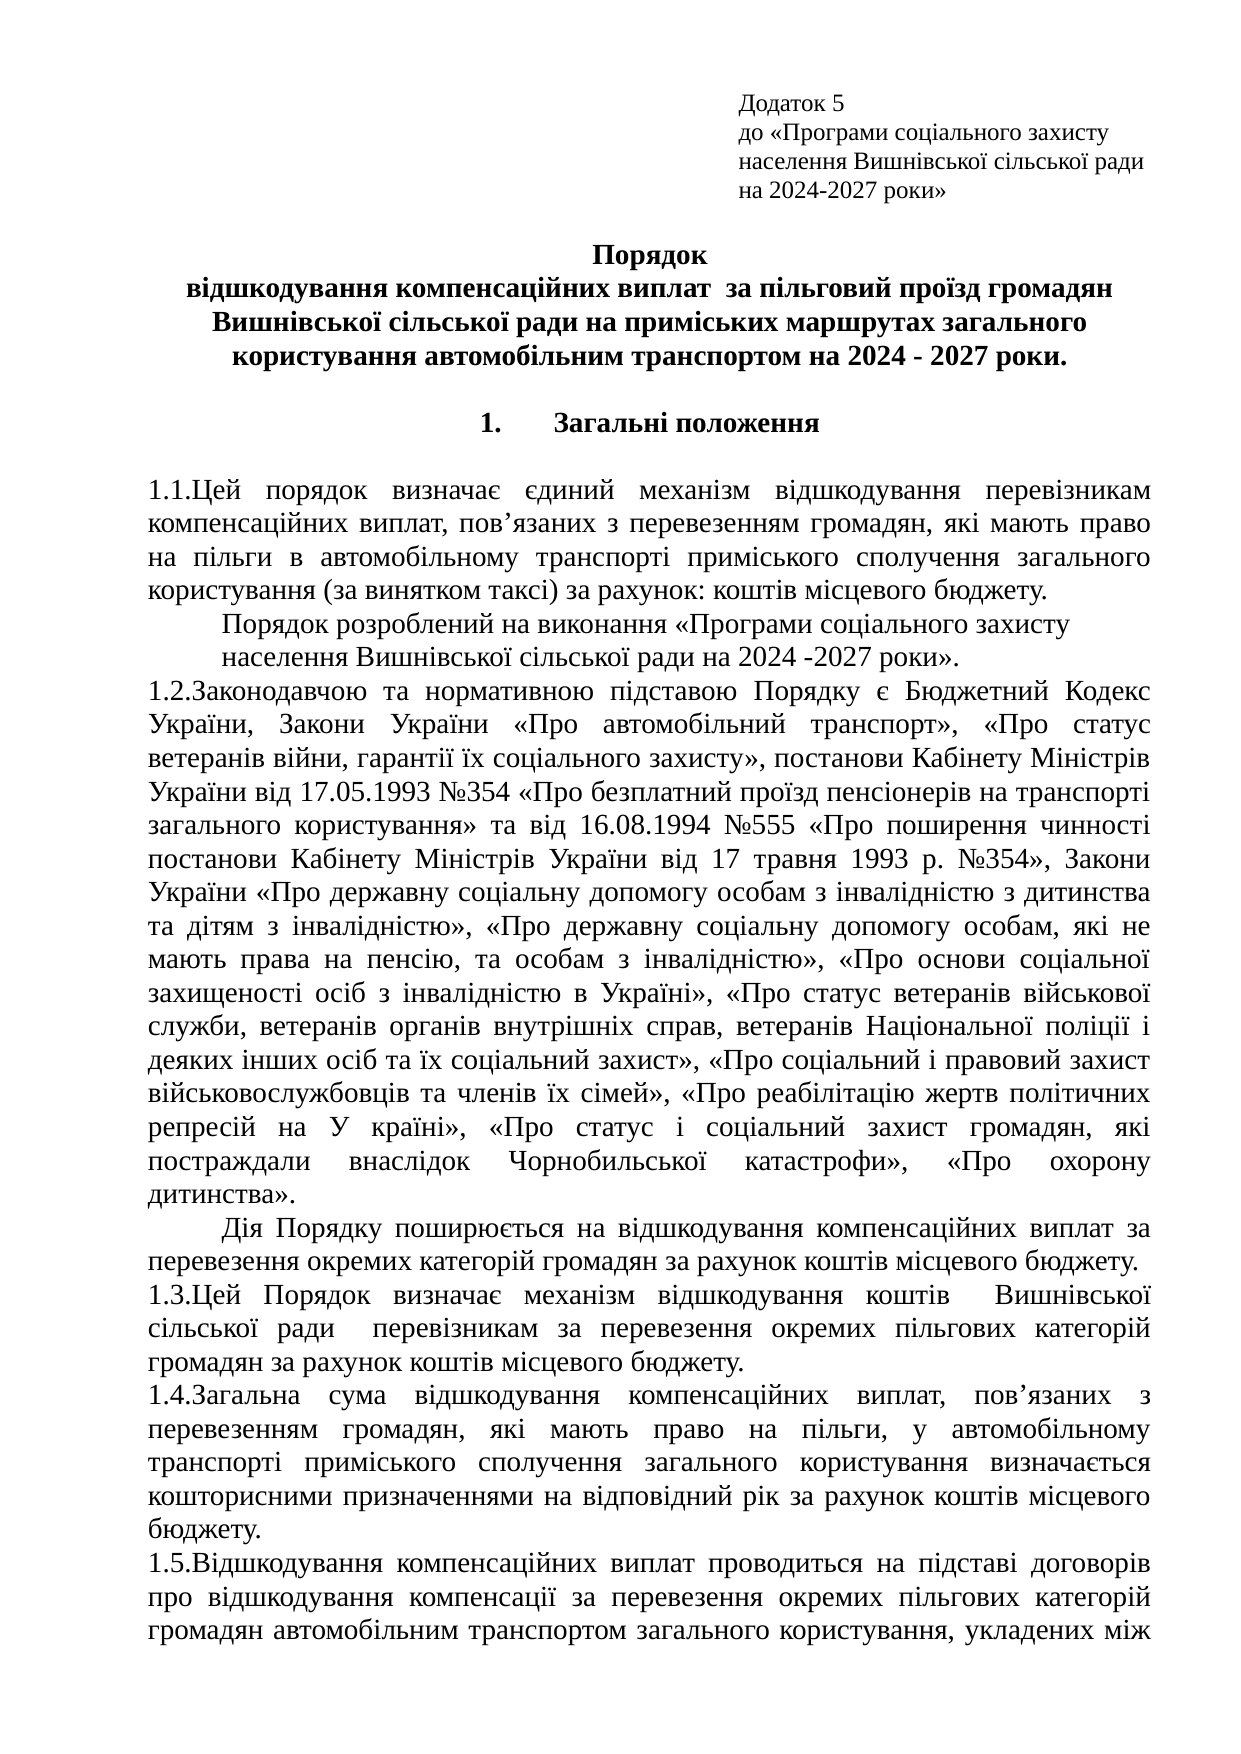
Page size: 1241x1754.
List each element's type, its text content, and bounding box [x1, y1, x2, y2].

text 1.1.Цей порядок визначає єдиний механізм відшкодування перевізникам компенсаційних виплат, пов’язаних з перевезенням громадян, які мають право на пільги в автомобільному транспорті приміського сполучення загального користування (за винятком таксі) за рахунок: коштів місцевого бюджету. [148, 472, 1152, 606]
text 1.4.Загальна сума відшкодування компенсаційних виплат, пов’язаних з перевезенням громадян, які мають право на пільги, у автомобільному транспорті приміського сполучення загального користування визначається кошторисними призначеннями на відповідний рік за рахунок коштів місцевого бюджету. [148, 1377, 1152, 1545]
text населення Вишнівської сільської ради [738, 146, 1152, 175]
text Порядок розроблений на виконання «Програми соціального захисту [148, 606, 1152, 639]
text відшкодування компенсаційних виплат за пільговий проїзд громадян Вишнівської сільської ради на приміських маршрутах загального користування автомобільним транспортом на 2024 - 2027 роки. [148, 271, 1152, 371]
text Додаток 5 [738, 88, 1152, 117]
text на 2024-2027 роки» [738, 175, 1152, 203]
text населення Вишнівської сільської ради на 2024 -2027 роки». [148, 639, 1152, 673]
text Порядок [148, 237, 1152, 271]
text 1.3.Цей Порядок визначає механізм відшкодування коштів Вишнівської сільської ради перевізникам за перевезення окремих пільгових категорій громадян за рахунок коштів місцевого бюджету. [148, 1277, 1152, 1377]
text Дія Порядку поширюється на відшкодування компенсаційних виплат за перевезення окремих категорій громадян за рахунок коштів місцевого бюджету. [148, 1210, 1152, 1277]
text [148, 1545, 1152, 1646]
text 1. Загальні положення [148, 405, 1152, 438]
text 1.2.Законодавчою та нормативною підставою Порядку є Бюджетний Кодекс України, Закони України «Про автомобільний транспорт», «Про статус ветеранів війни, гарантії їх соціального захисту», постанови Кабінету Міністрів України від 17.05.1993 №354 «Про безплатний проїзд пенсіонерів на транспорті загального користування» та від 16.08.1994 №555 «Про поширення чинності постанови Кабінету Міністрів України від 17 травня 1993 р. №354», Закони України «Про державну соціальну допомогу особам з інвалідністю з дитинства та дітям з інвалідністю», «Про державну соціальну допомогу особам, які не мають права на пенсію, та особам з інвалідністю», «Про основи соціальної захищеності осіб з інвалідністю в Україні», «Про статус ветеранів військової служби, ветеранів органів внутрішніх справ, ветеранів Національної поліції і деяких інших осіб та їх соціальний захист», «Про соціальний і правовий захист військовослужбовців та членів їх сімей», «Про реабілітацію жертв політичних репресій на У країні», «Про статус і соціальний захист громадян, які постраждали внаслідок Чорнобильської катастрофи», «Про охорону дитинства». [148, 673, 1152, 1210]
text до «Програми соціального захисту [738, 117, 1152, 146]
